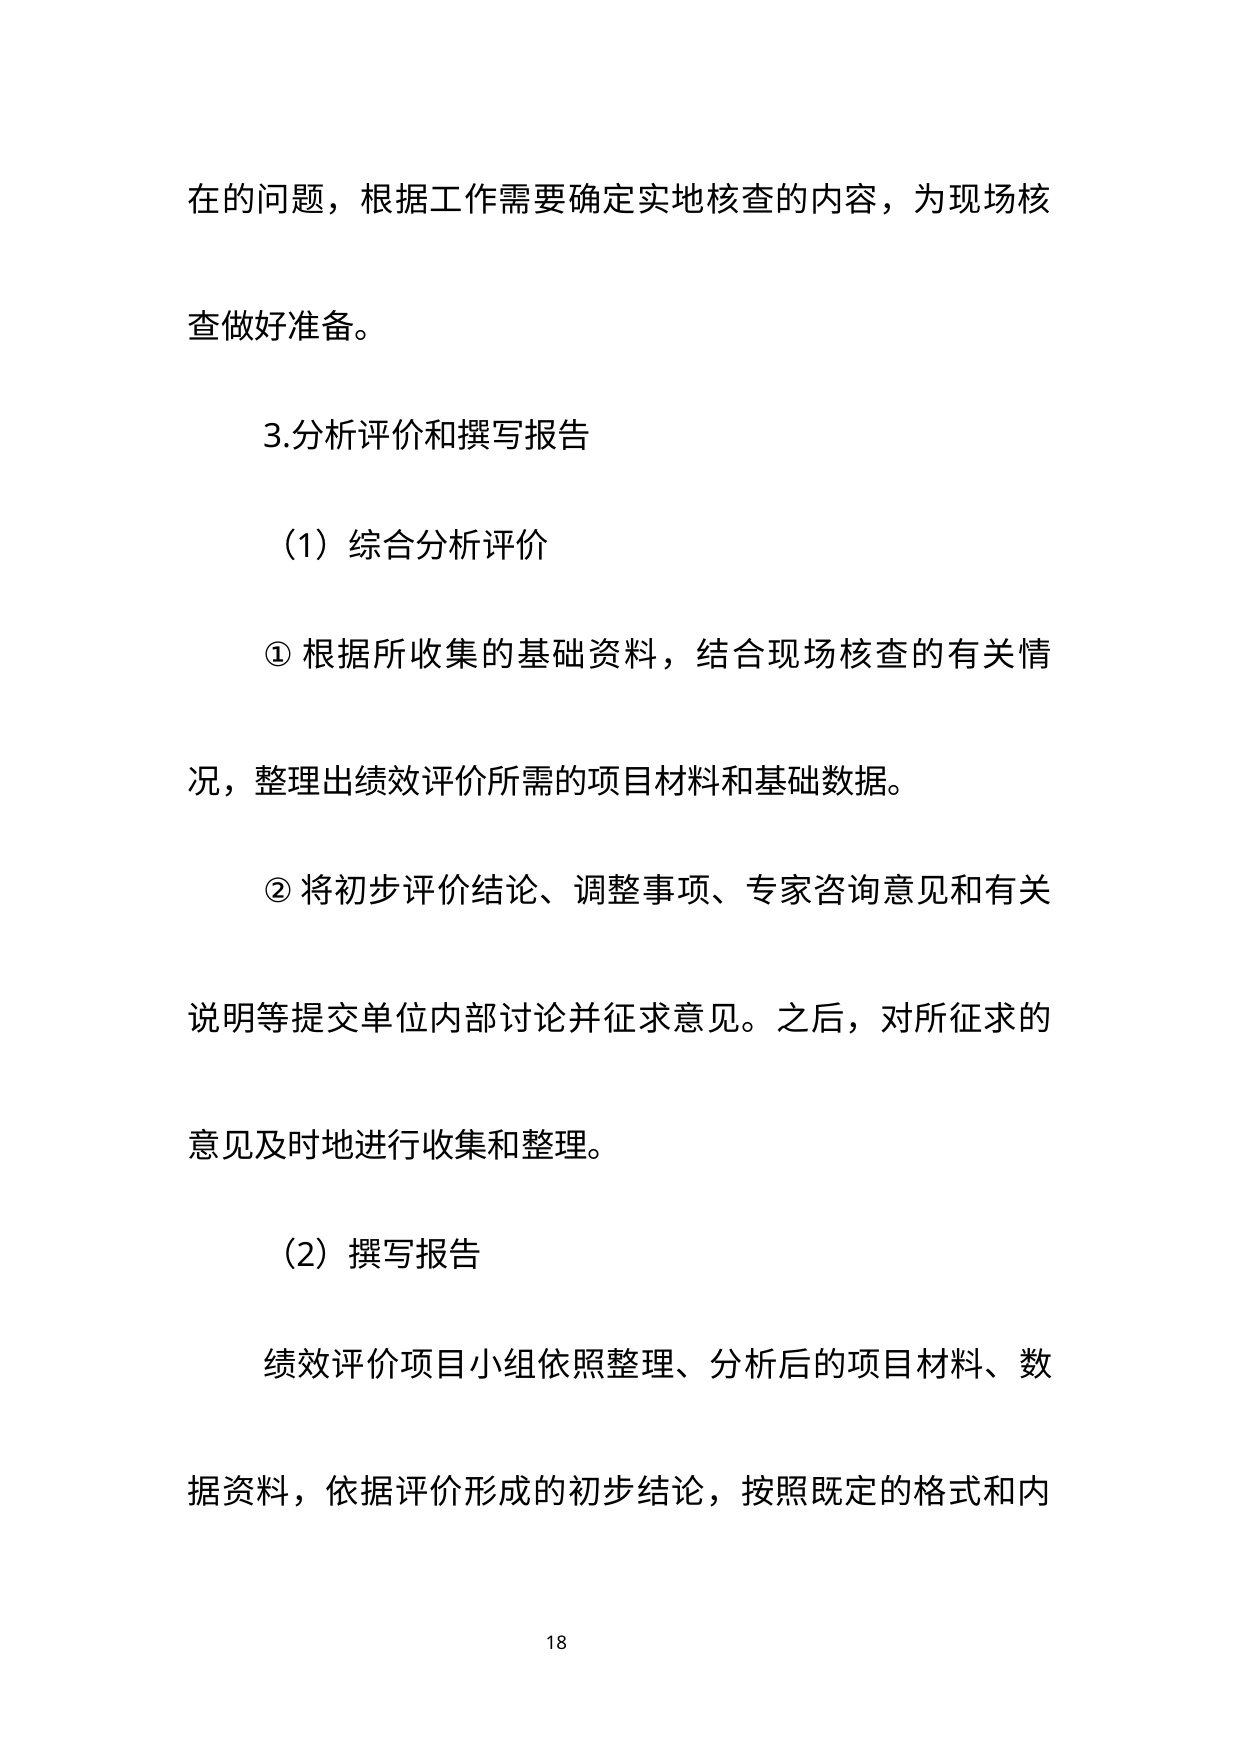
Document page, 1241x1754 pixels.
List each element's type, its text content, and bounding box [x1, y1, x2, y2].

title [187, 1319, 1053, 1532]
title （1）综合分析评价 [187, 500, 1053, 585]
title （2）撰写报告 [187, 1210, 1053, 1295]
title ②将初步评价结论、调整事项、专家咨询意见和有关说明等提交单位内部讨论并征求意见。之后，对所征求的意见及时地进行收集和整理。 [187, 846, 1053, 1186]
title ①根据所收集的基础资料，结合现场核查的有关情况，整理出绩效评价所需的项目材料和基础数据。 [187, 609, 1053, 822]
title 3.分析评价和撰写报告 [187, 391, 1053, 476]
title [187, 154, 1053, 367]
